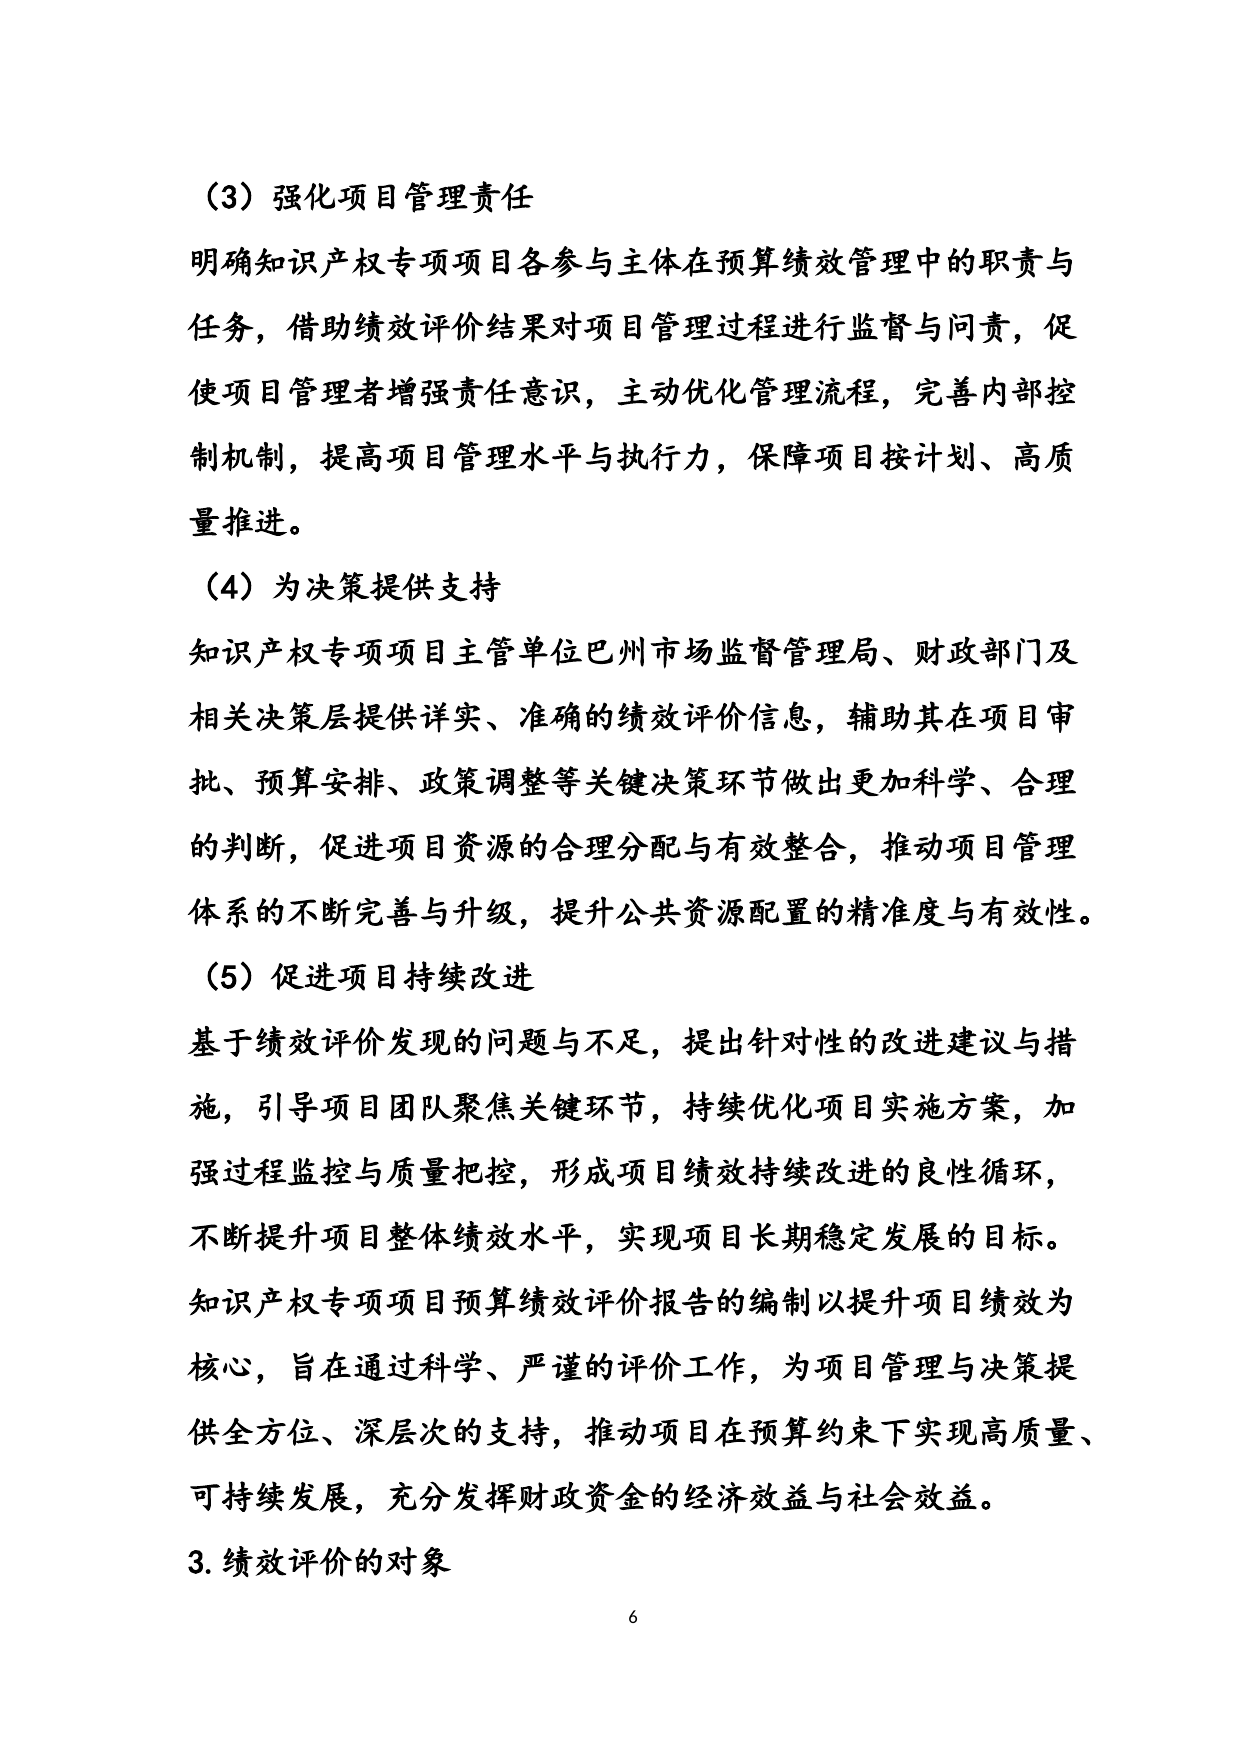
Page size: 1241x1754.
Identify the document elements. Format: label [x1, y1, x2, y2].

text [187, 162, 1078, 1592]
